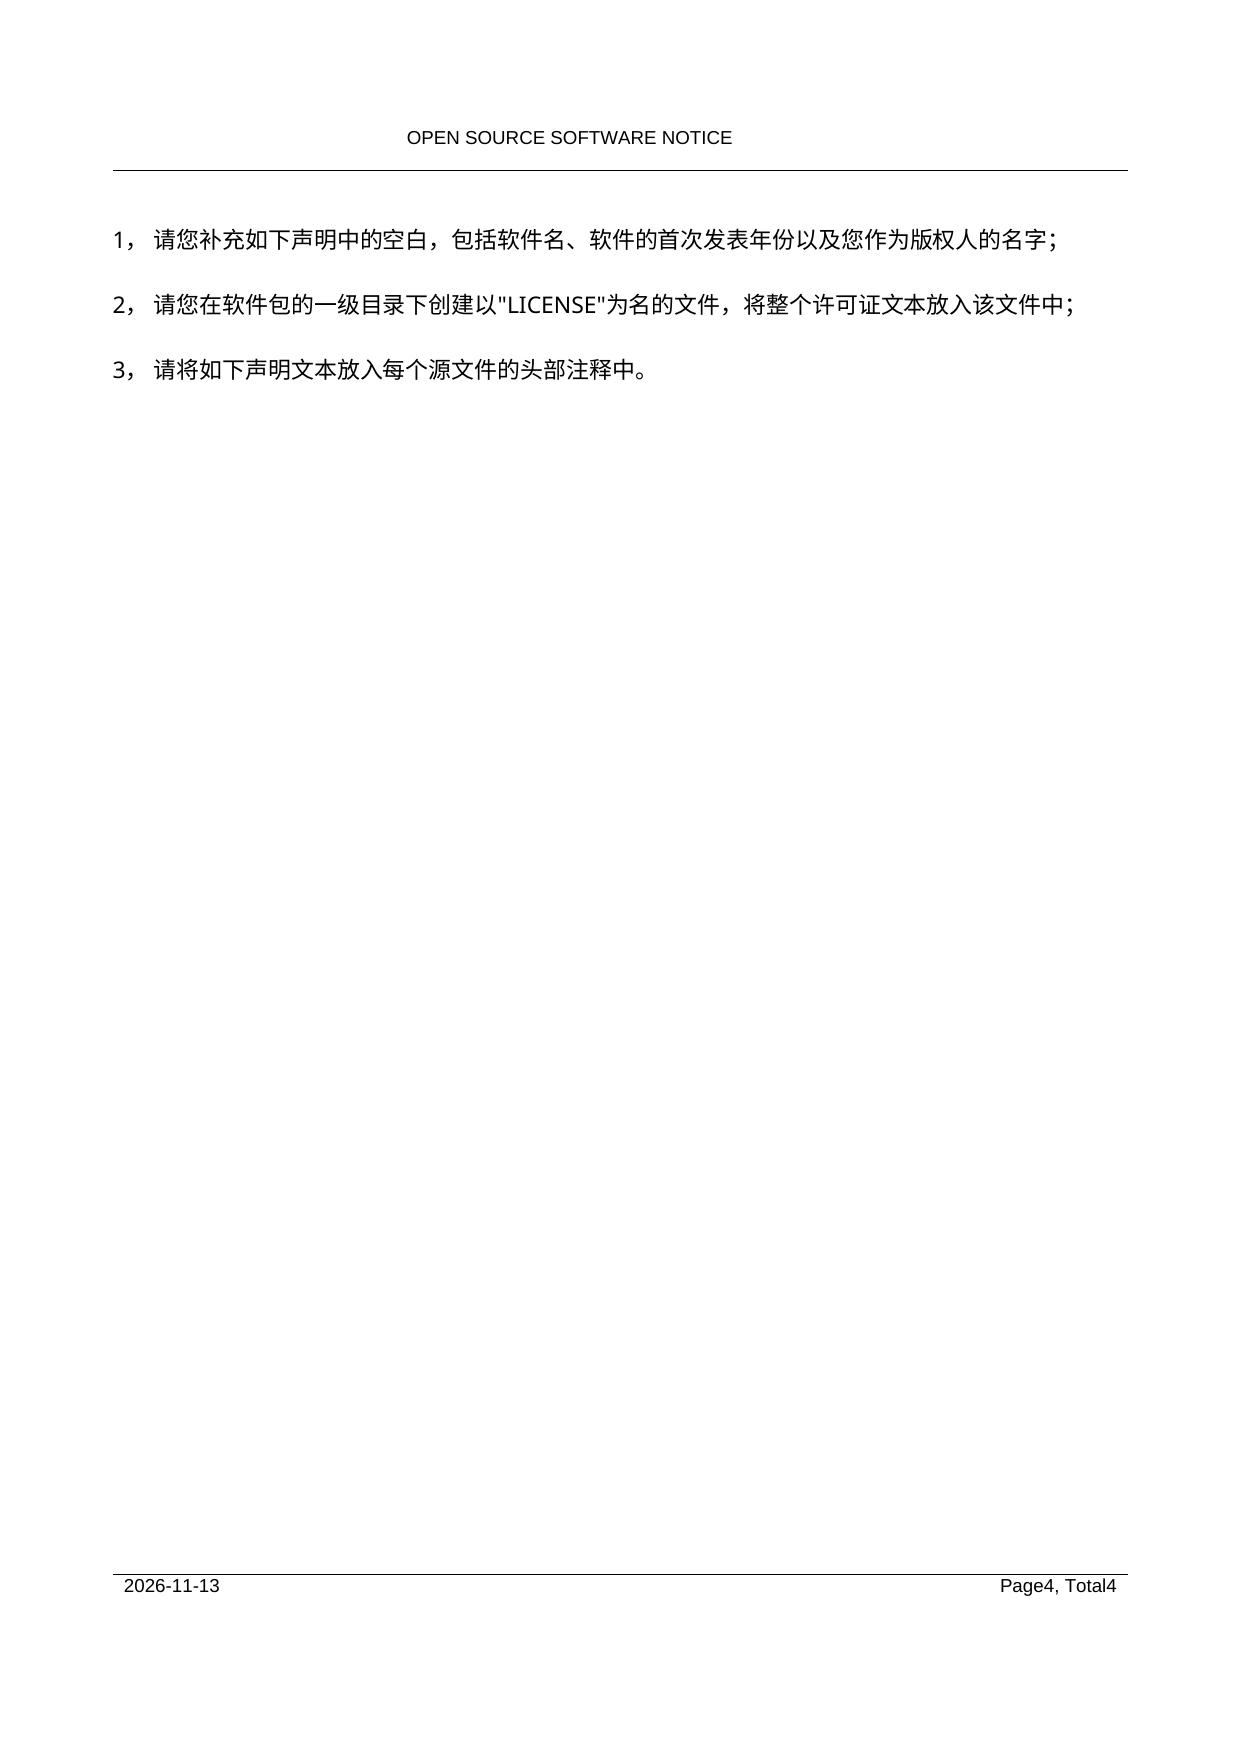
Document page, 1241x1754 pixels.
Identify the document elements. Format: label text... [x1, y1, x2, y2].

text 3， 请将如下声明文本放入每个源文件的头部注释中。 [112, 336, 1128, 401]
text 1， 请您补充如下声明中的空白，包括软件名、软件的首次发表年份以及您作为版权人的名字； [112, 206, 1128, 271]
text 2， 请您在软件包的一级目录下创建以"LICENSE"为名的文件，将整个许可证文本放入该文件中； [112, 271, 1128, 336]
